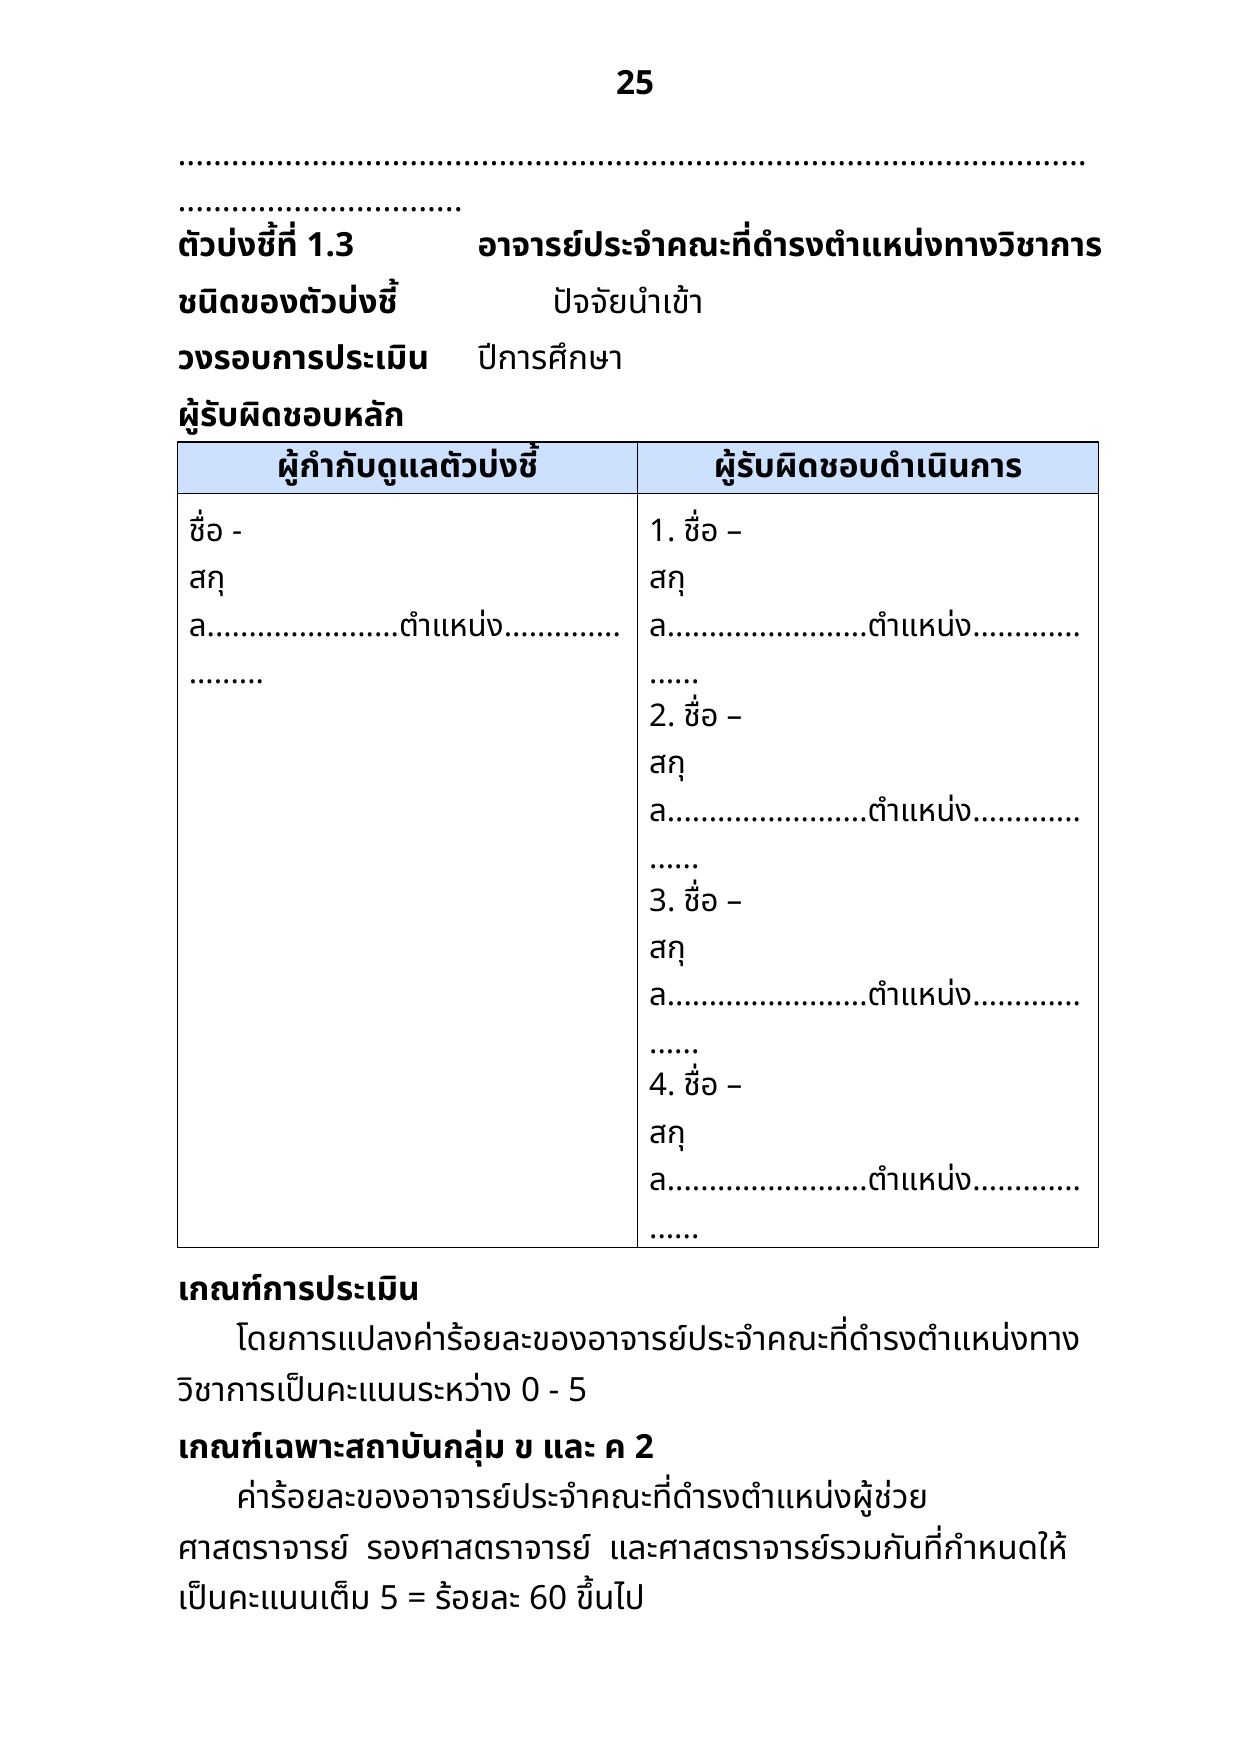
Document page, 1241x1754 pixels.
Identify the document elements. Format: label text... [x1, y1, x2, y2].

table_cell ชื่อ - สกุล.......................ตำแหน่ง....................... [178, 494, 637, 1247]
text เกณฑ์การประเมิน [177, 1265, 1107, 1315]
text โดยการแปลงค่าร้อยละของอาจารย์ประจำคณะที่ดำรงตำแหน่งทางวิชาการเป็นคะแนนระหว่าง 0 - 5 [177, 1315, 1092, 1416]
text ชนิดของตัวบ่งชี้ ปัจจัยนำเข้า [177, 278, 1090, 328]
table_header ผู้กำกับดูแลตัวบ่งชี้ [178, 443, 637, 493]
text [177, 130, 1093, 221]
text ค่าร้อยละของอาจารย์ประจำคณะที่ดำรงตำแหน่งผู้ช่วยศาสตราจารย์ รองศาสตราจารย์ และศาสตราจารย์รวมกันที่กำหนดให้เป็นคะแนนเต็ม 5 = ร้อยละ 60 ขึ้นไป [177, 1473, 1092, 1625]
text ตัวบ่งชี้ที่ 1.3 อาจารย์ประจำคณะที่ดำรงตำแหน่งทางวิชาการ [177, 221, 1116, 271]
text เกณฑ์เฉพาะสถาบันกลุ่ม ข และ ค 2 [177, 1423, 1090, 1473]
table_header ผู้รับผิดชอบดำเนินการ [638, 443, 1098, 493]
text ผู้รับผิดชอบหลัก [177, 391, 1092, 441]
table_cell 1. ชื่อ – สกุล........................ตำแหน่ง................... 2. ชื่อ – สกุล........................ตำแหน่ง................... 3. ชื่อ – สกุล........................ตำแหน่ง................... 4. ชื่อ – สกุล........................ตำแหน่ง................... [638, 494, 1098, 1247]
text วงรอบการประเมิน ปีการศึกษา [177, 334, 1092, 385]
